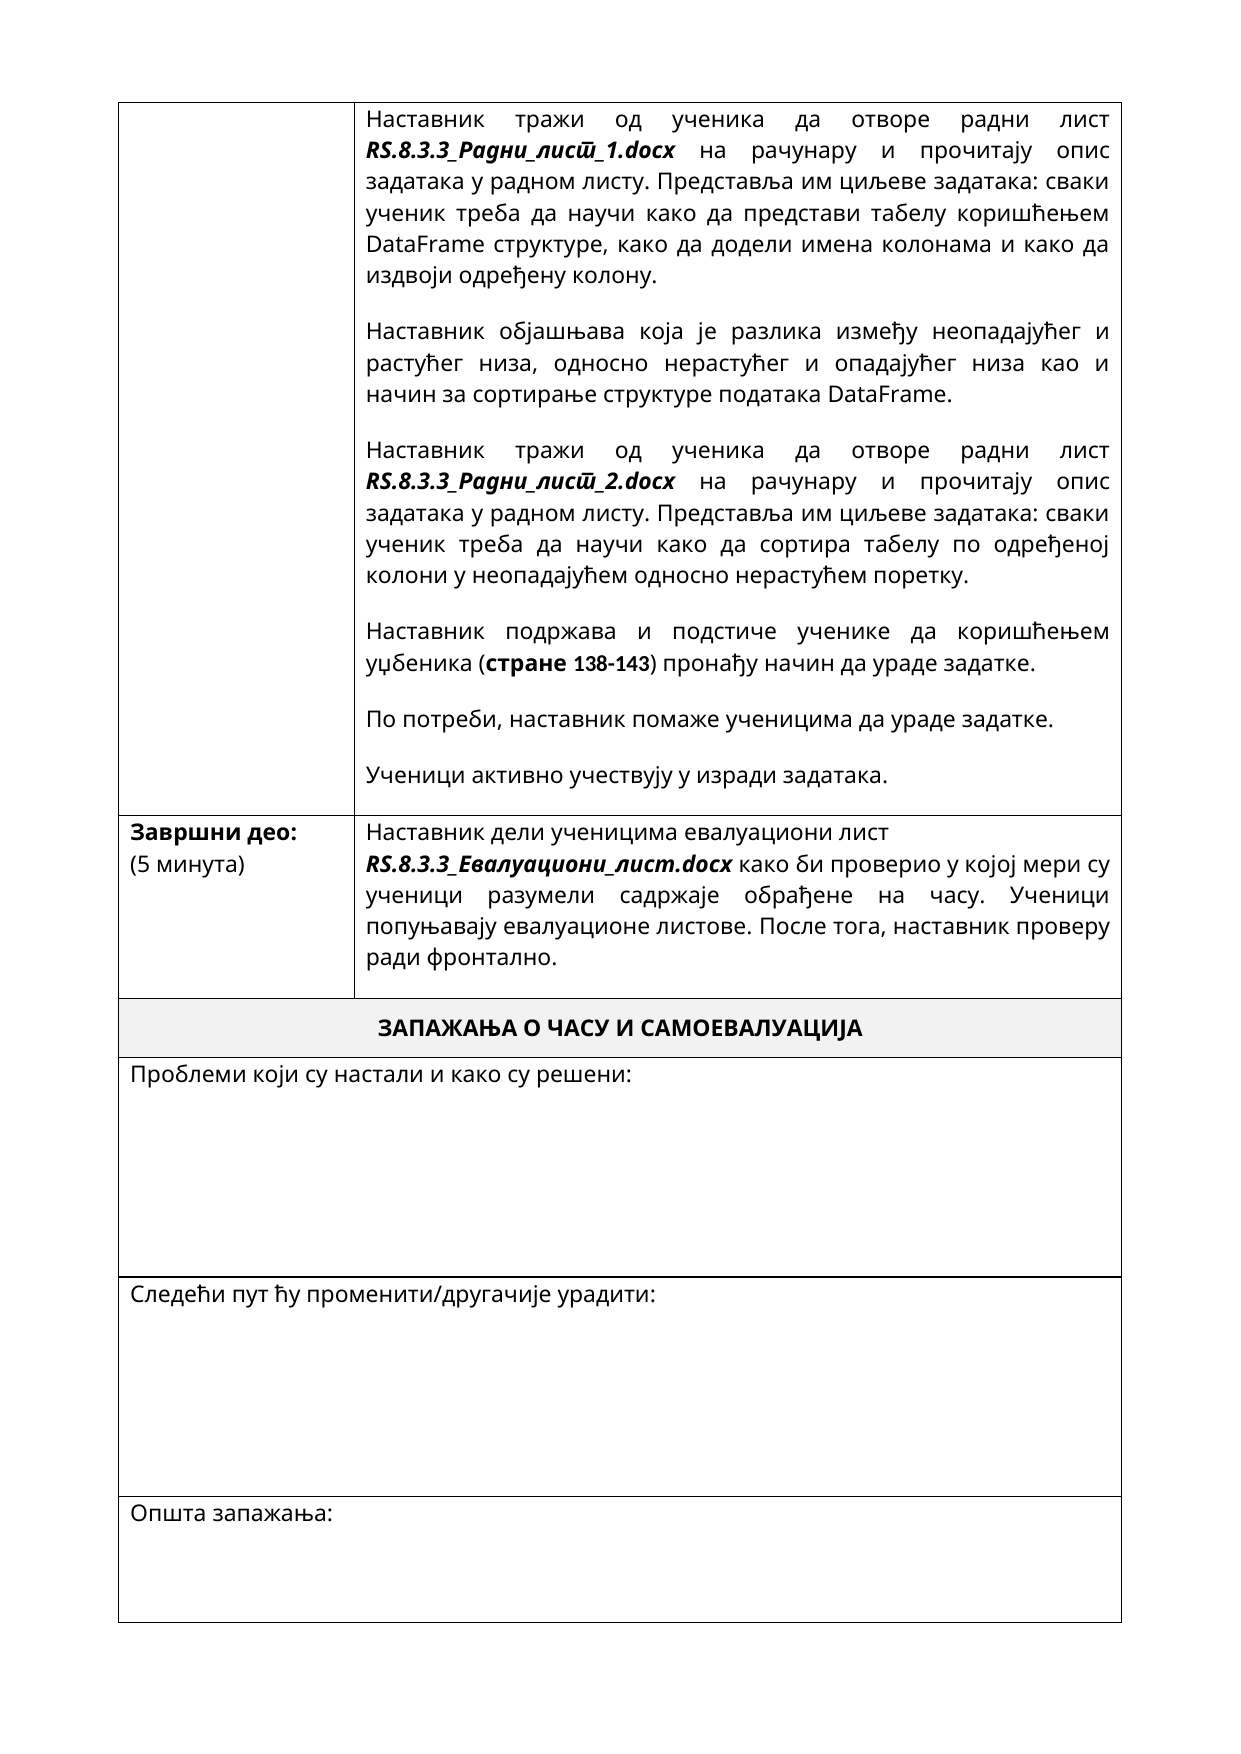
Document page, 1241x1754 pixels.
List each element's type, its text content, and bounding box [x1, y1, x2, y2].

table_cell ЗАПАЖАЊА О ЧАСУ И САМОЕВАЛУАЦИЈА [119, 999, 1121, 1057]
table_cell Општа запажања: [119, 1497, 1121, 1622]
table_cell Следећи пут ћу променити/другачије урадити: [119, 1278, 1121, 1496]
table_cell Завршни део: (5 минута) [119, 816, 354, 998]
table_cell Наставник дели ученицима евалуациони лист RS.8.3.3_Евалуациони_лист.docx како би проверио у којој мери су ученици разумели садржаје обрађене на часу. Ученици попуњавају евалуационе листове. После тога, наставник проверу ради фронтално. [355, 816, 1121, 998]
table_cell Проблеми који су настали и како су решени: [119, 1058, 1121, 1276]
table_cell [119, 103, 354, 815]
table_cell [355, 103, 1121, 815]
